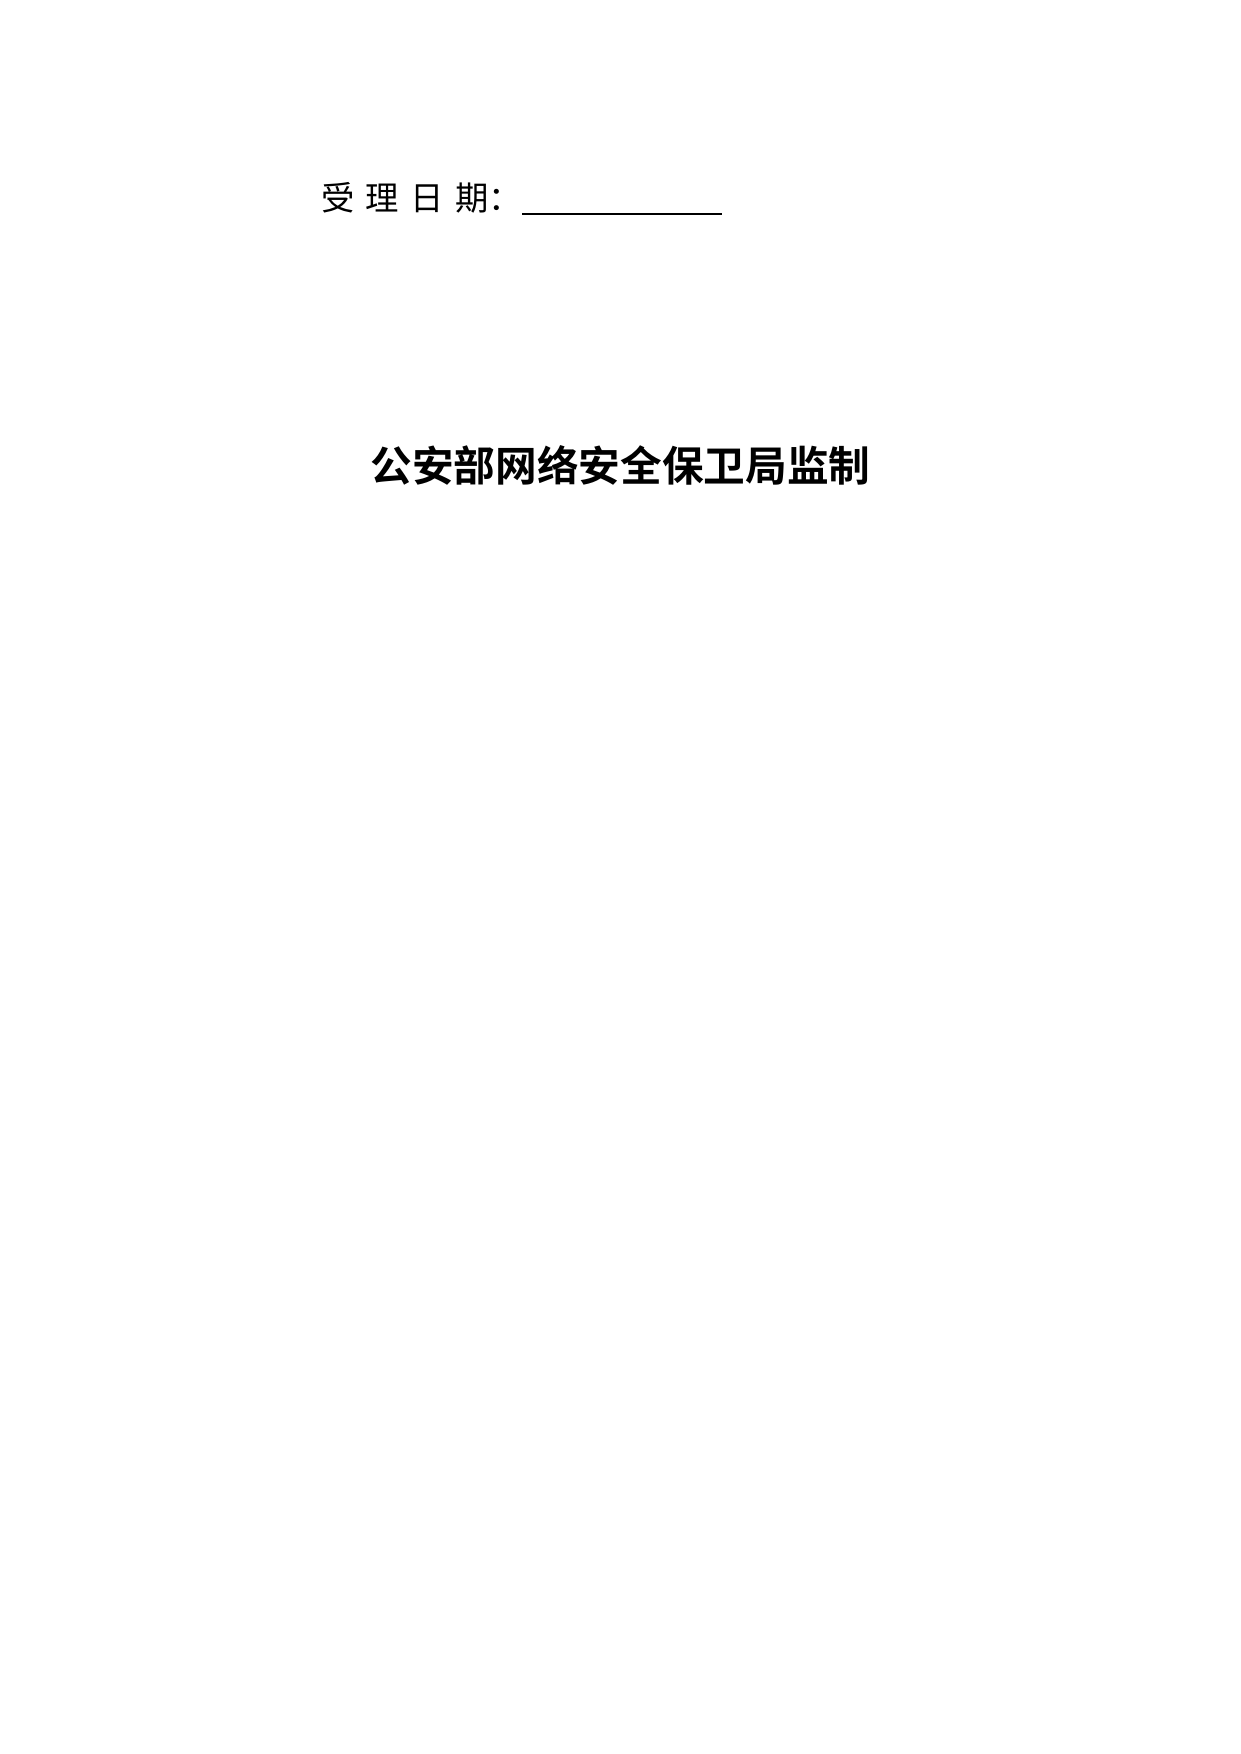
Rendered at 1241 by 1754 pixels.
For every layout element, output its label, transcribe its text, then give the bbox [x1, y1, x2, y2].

text 受 理 日 期： [187, 164, 1053, 229]
text 公安部网络安全保卫局监制 [187, 431, 1053, 496]
